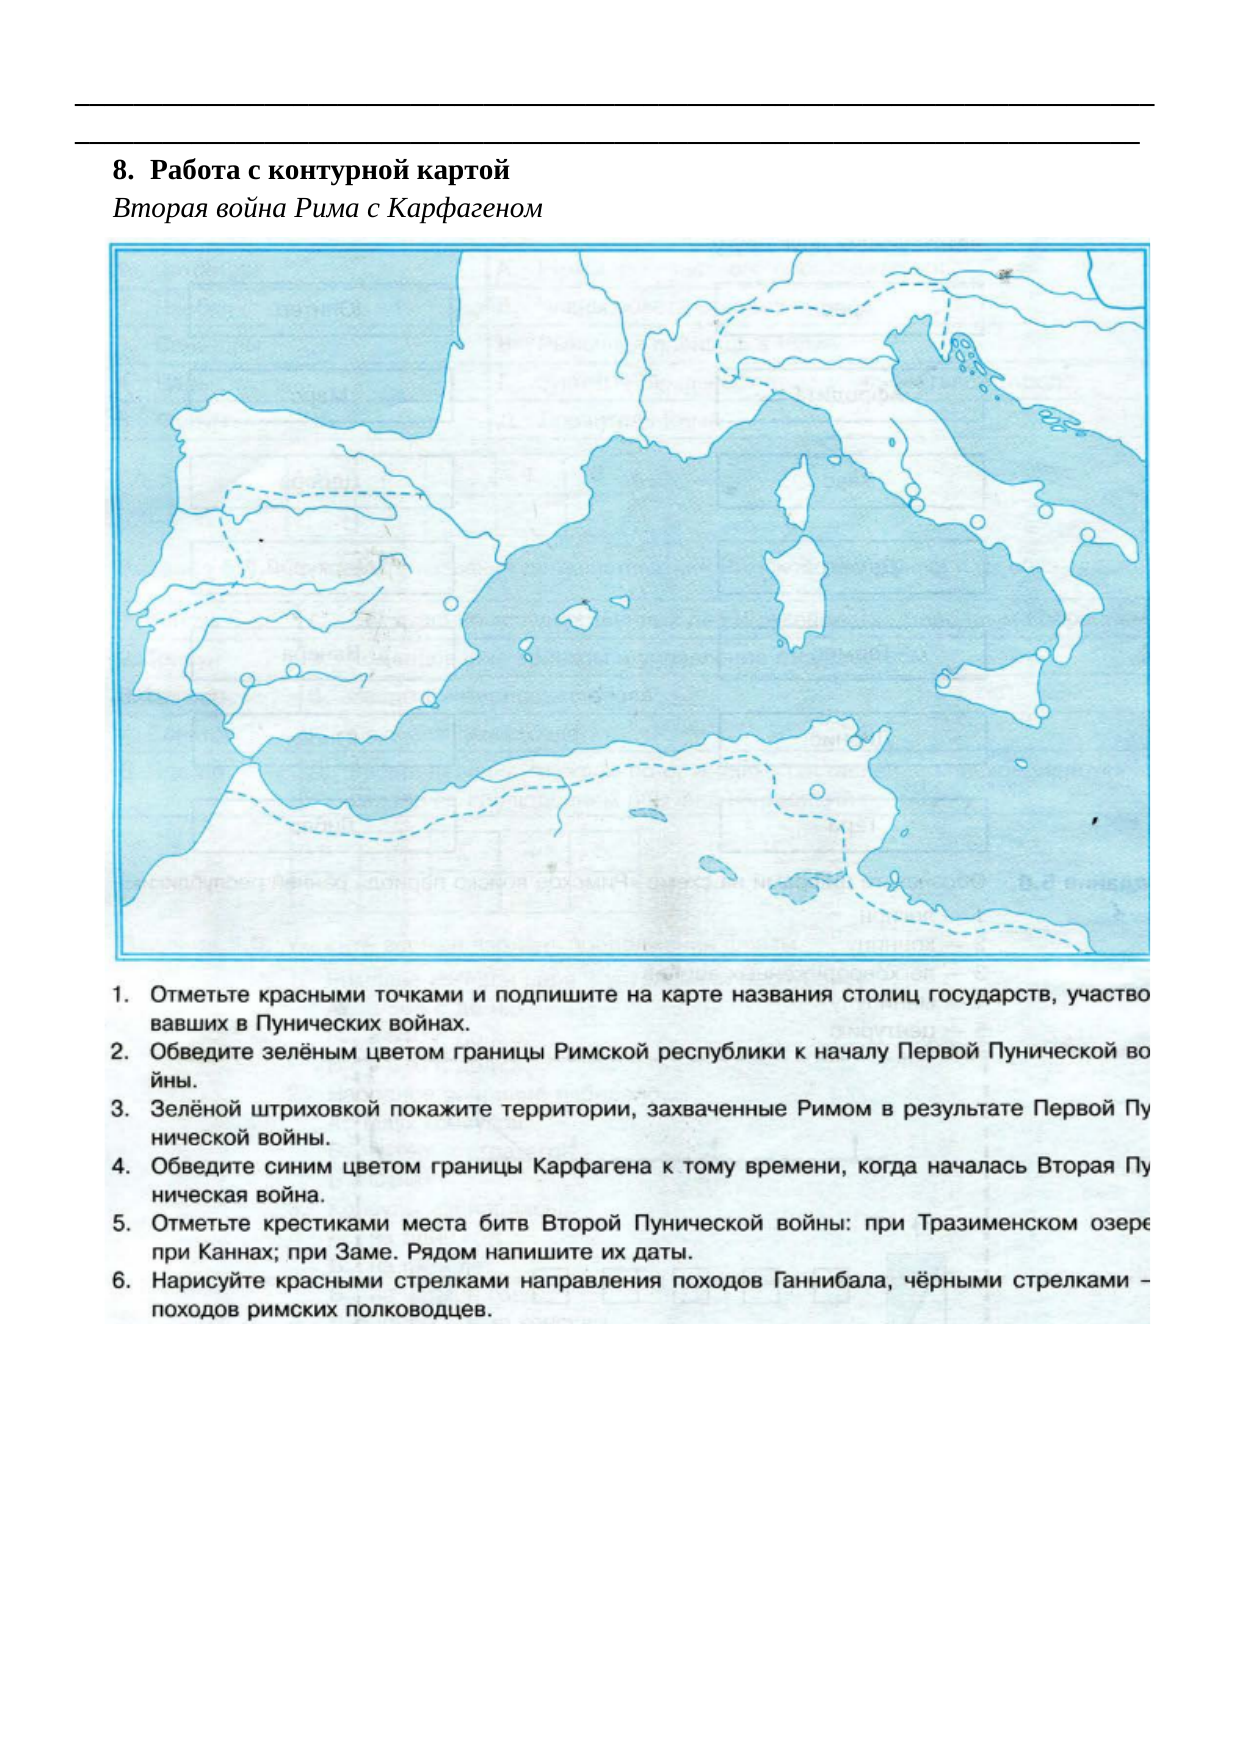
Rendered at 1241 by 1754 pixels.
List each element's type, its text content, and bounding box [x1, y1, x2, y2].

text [75, 75, 1165, 147]
list Работа с контурной картой [112, 152, 1165, 186]
text Вторая война Рима с Карфагеном [112, 191, 1165, 224]
picture [103, 237, 1149, 1322]
